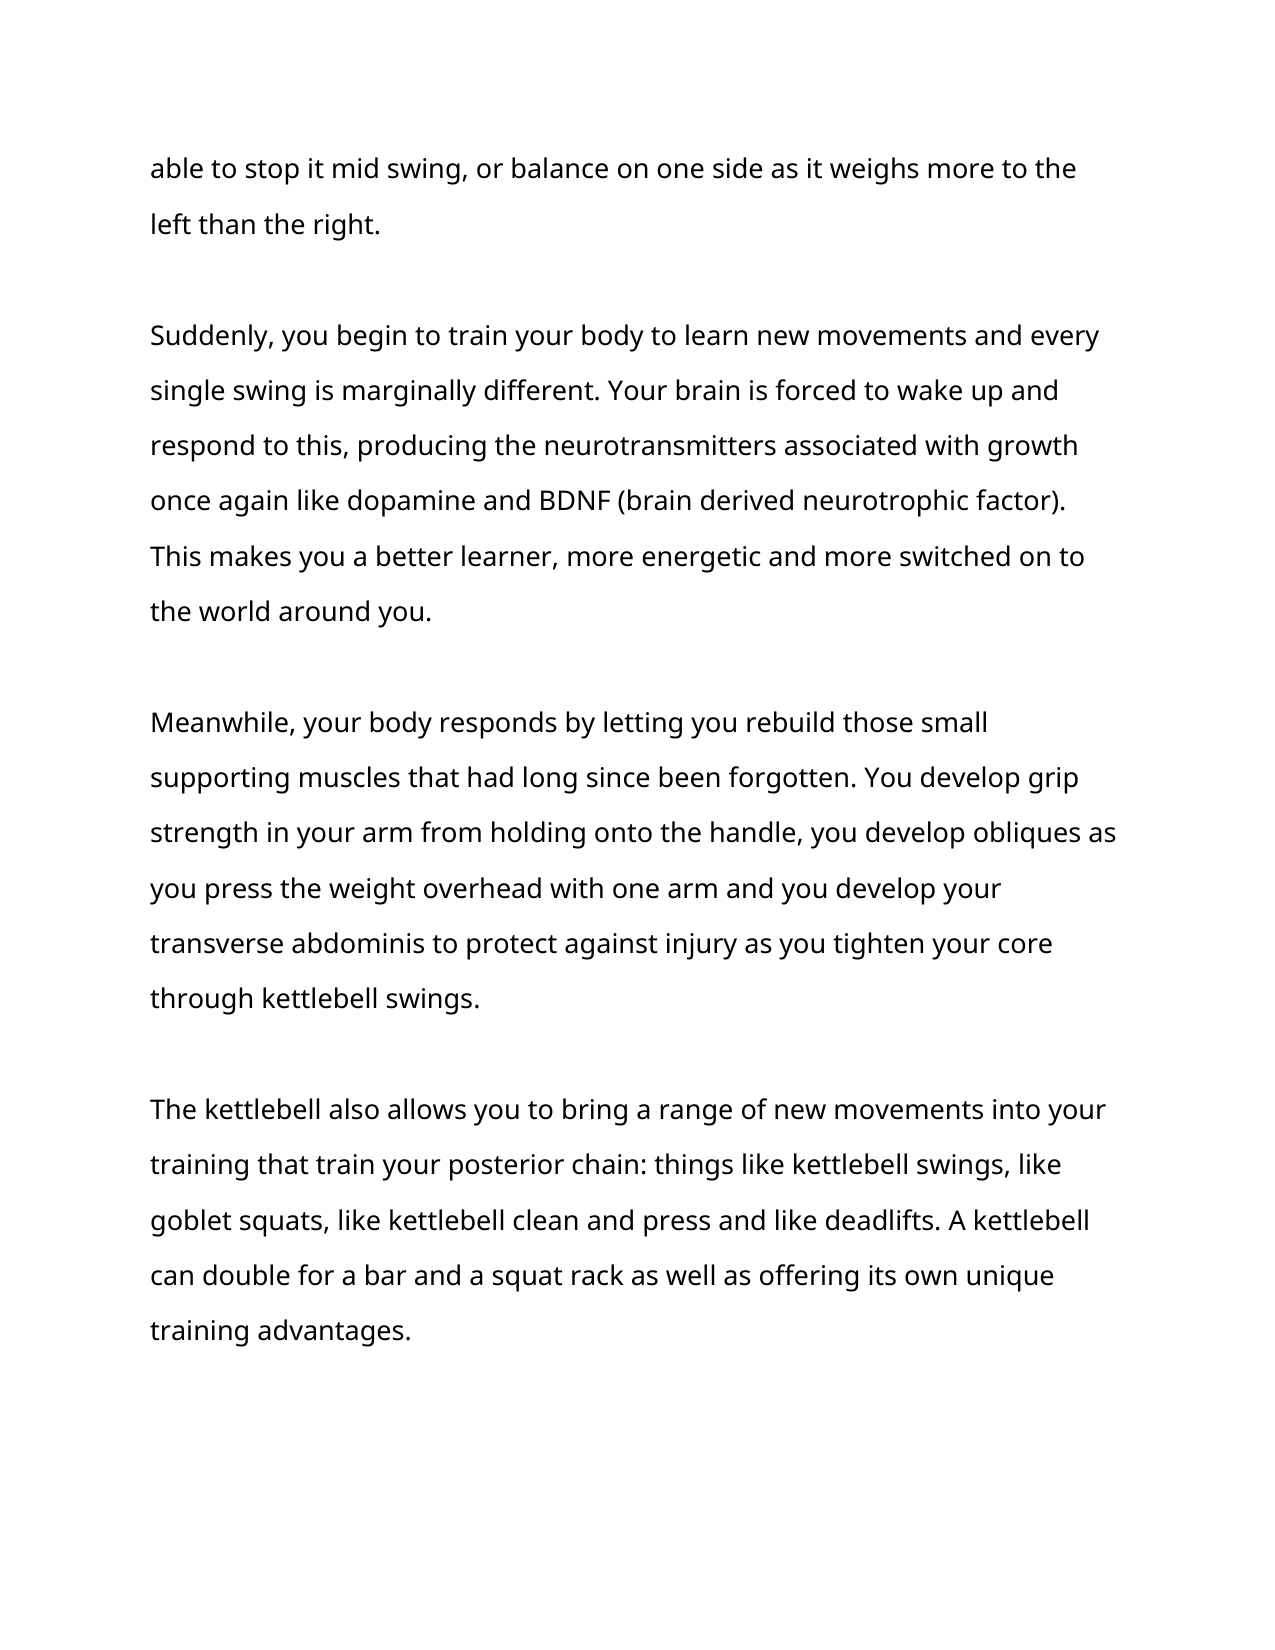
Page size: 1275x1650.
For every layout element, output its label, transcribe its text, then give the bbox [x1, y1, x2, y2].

text Meanwhile, your body responds by letting you rebuild those small supporting muscles that had long since been forgotten. You develop grip strength in your arm from holding onto the handle, you develop obliques as you press the weight overhead with one arm and you develop your transverse abdominis to protect against injury as you tighten your core through kettlebell swings. [150, 703, 1125, 1017]
text The kettlebell also allows you to bring a range of new movements into your training that train your posterior chain: things like kettlebell swings, like goblet squats, like kettlebell clean and press and like deadlifts. A kettlebell can double for a bar and a squat rack as well as offering its own unique training advantages. [150, 1090, 1125, 1348]
text Suddenly, you begin to train your body to learn new movements and every single swing is marginally different. Your brain is forced to wake up and respond to this, producing the neurotransmitters associated with growth once again like dopamine and BDNF (brain derived neurotrophic factor). This makes you a better learner, more energetic and more switched on to the world around you. [150, 316, 1125, 629]
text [150, 150, 1125, 242]
